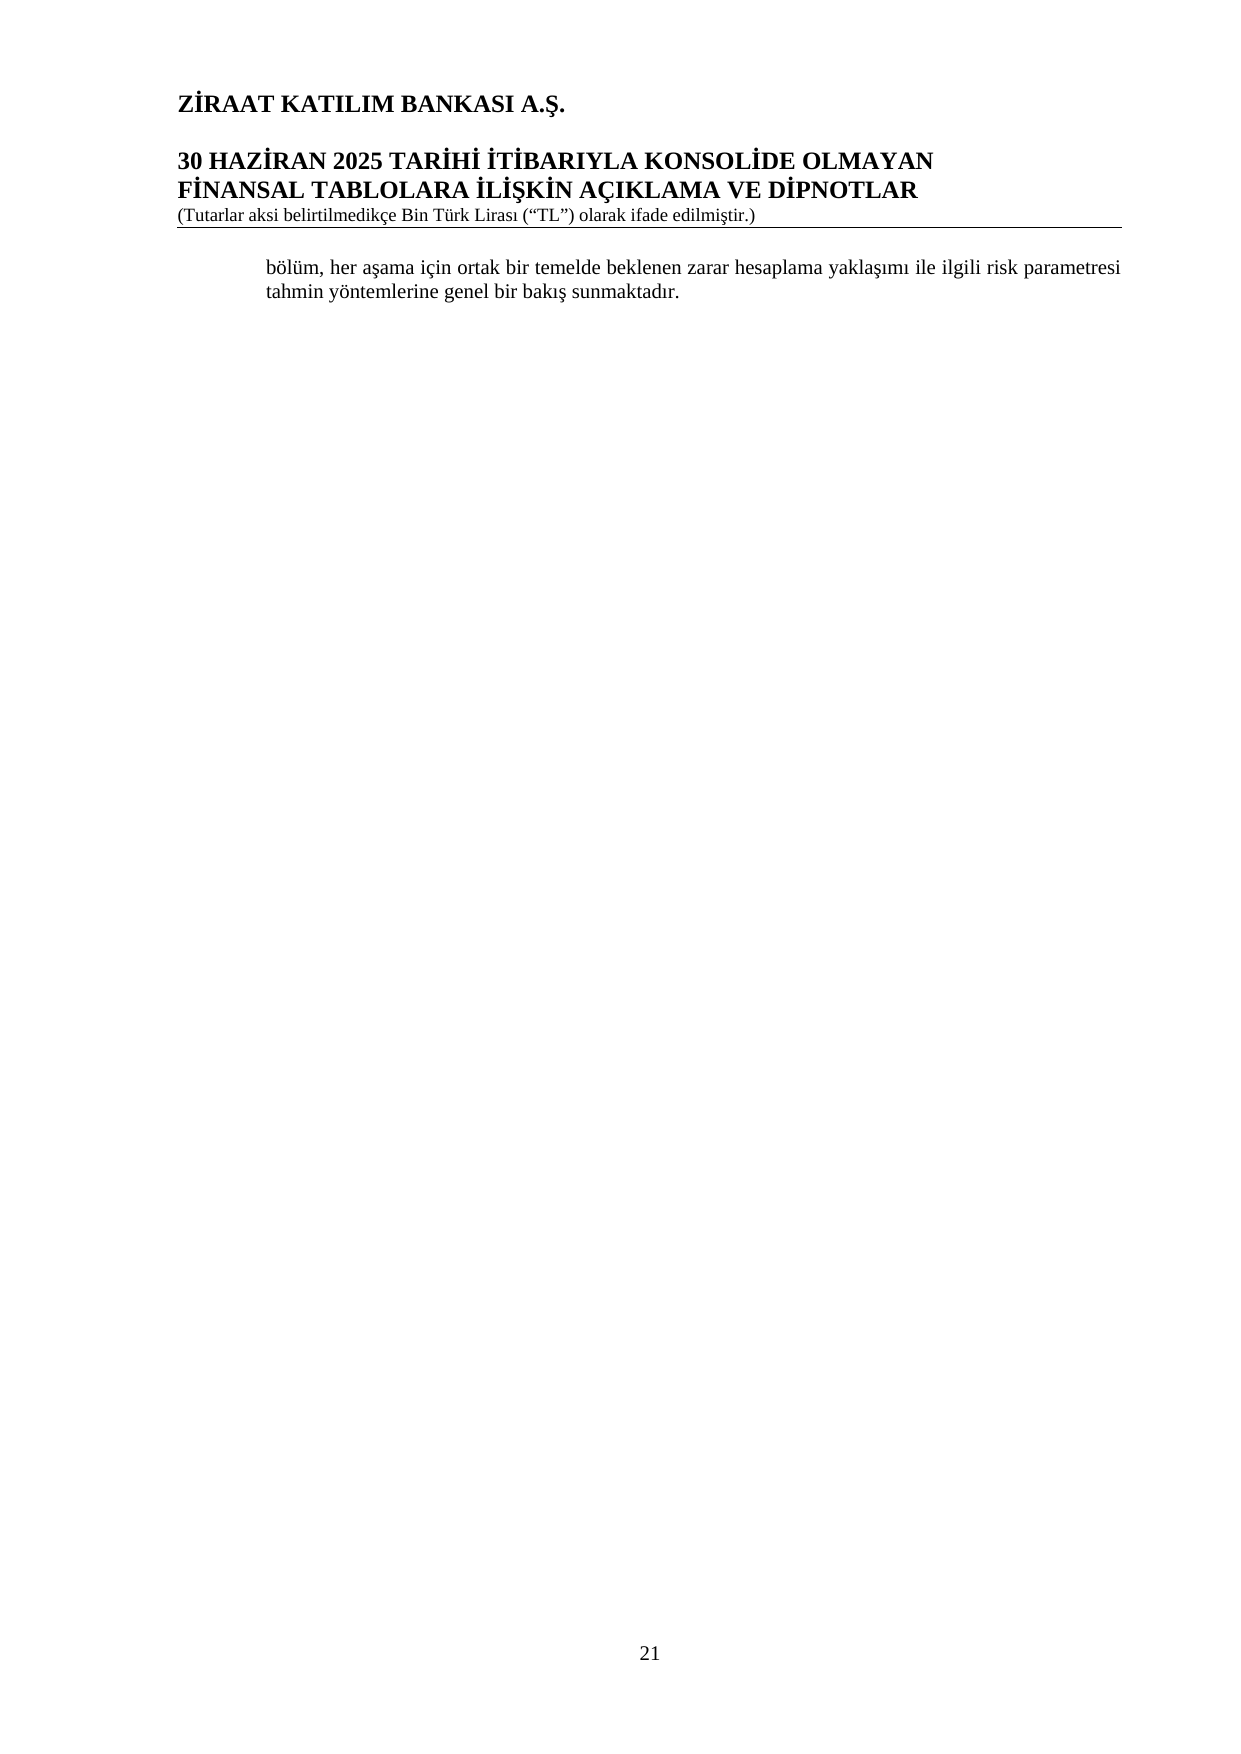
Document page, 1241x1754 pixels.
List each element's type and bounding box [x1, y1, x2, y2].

text [266, 255, 1122, 303]
